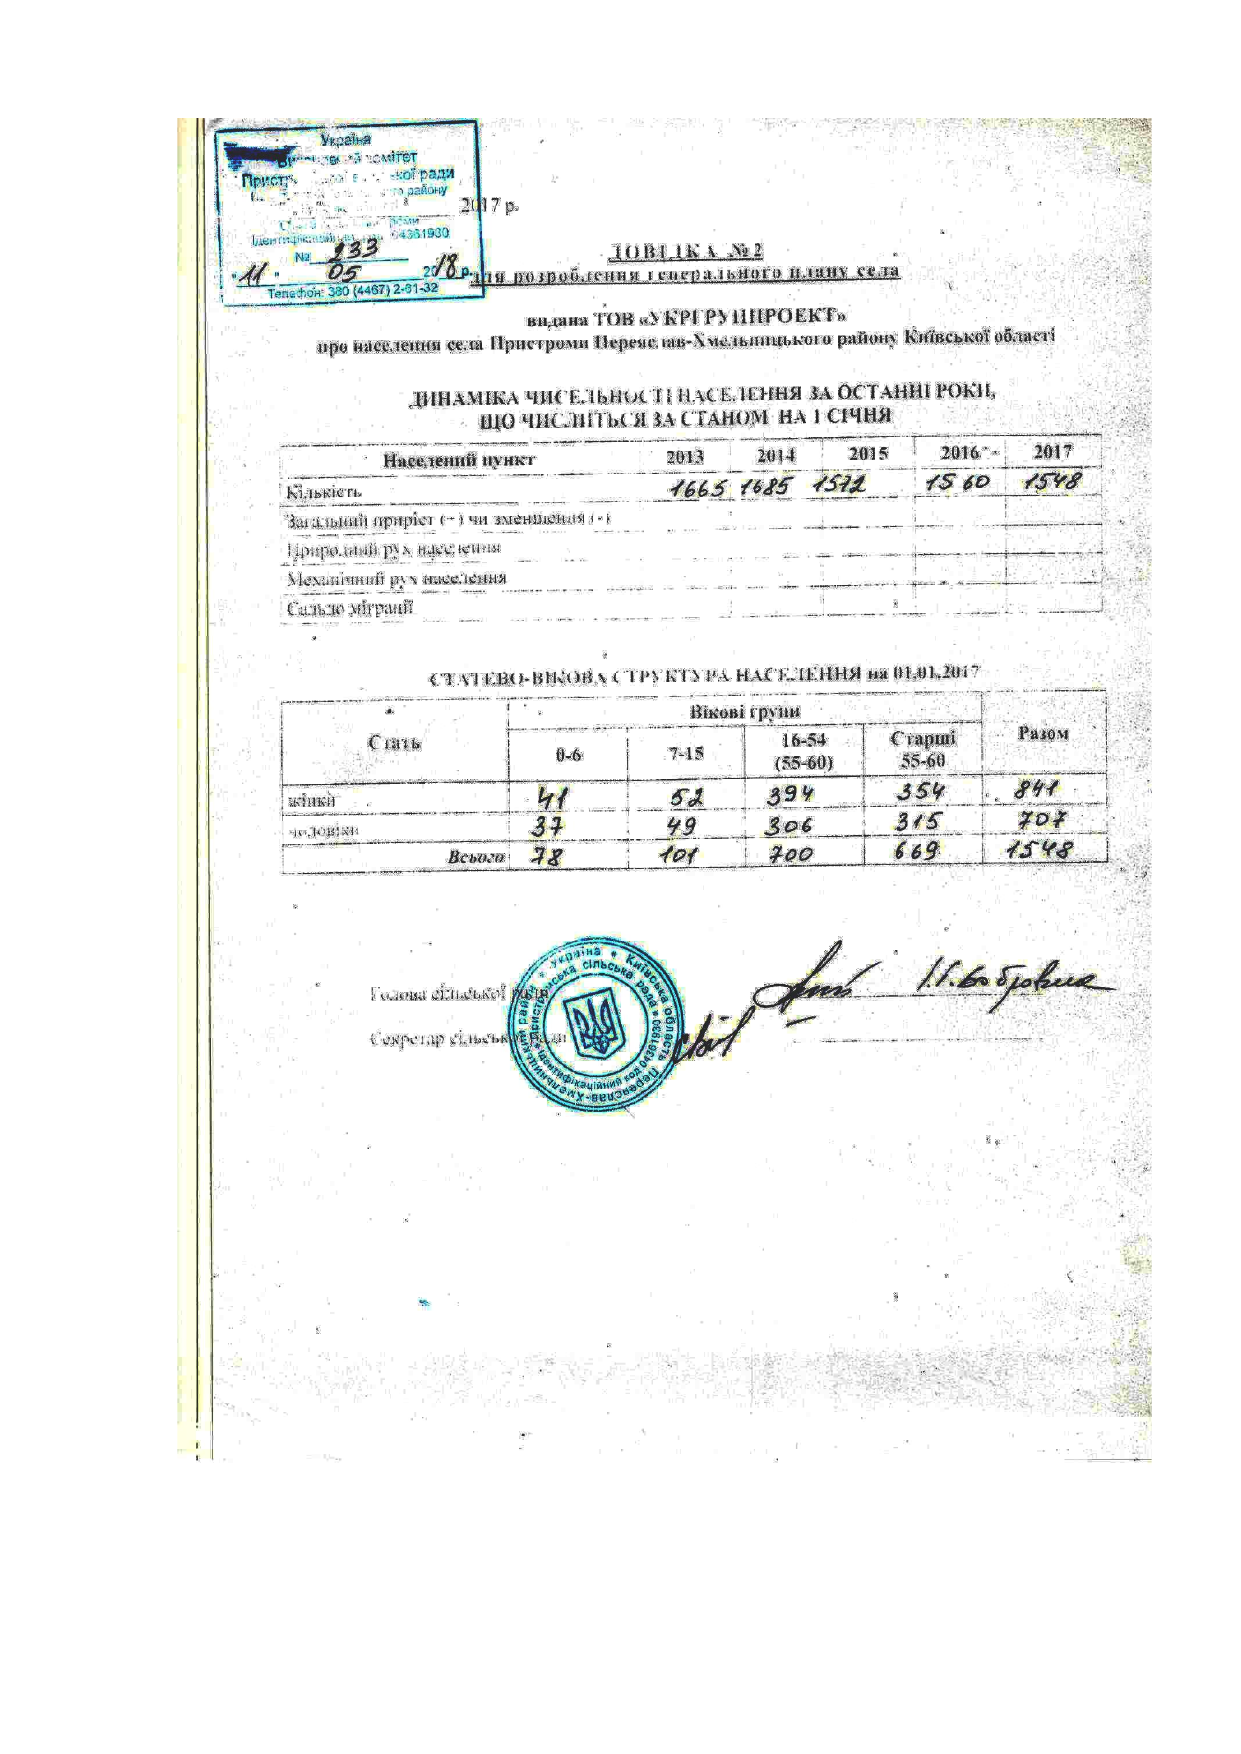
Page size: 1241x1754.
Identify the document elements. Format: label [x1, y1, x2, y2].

picture [177, 118, 1152, 1531]
